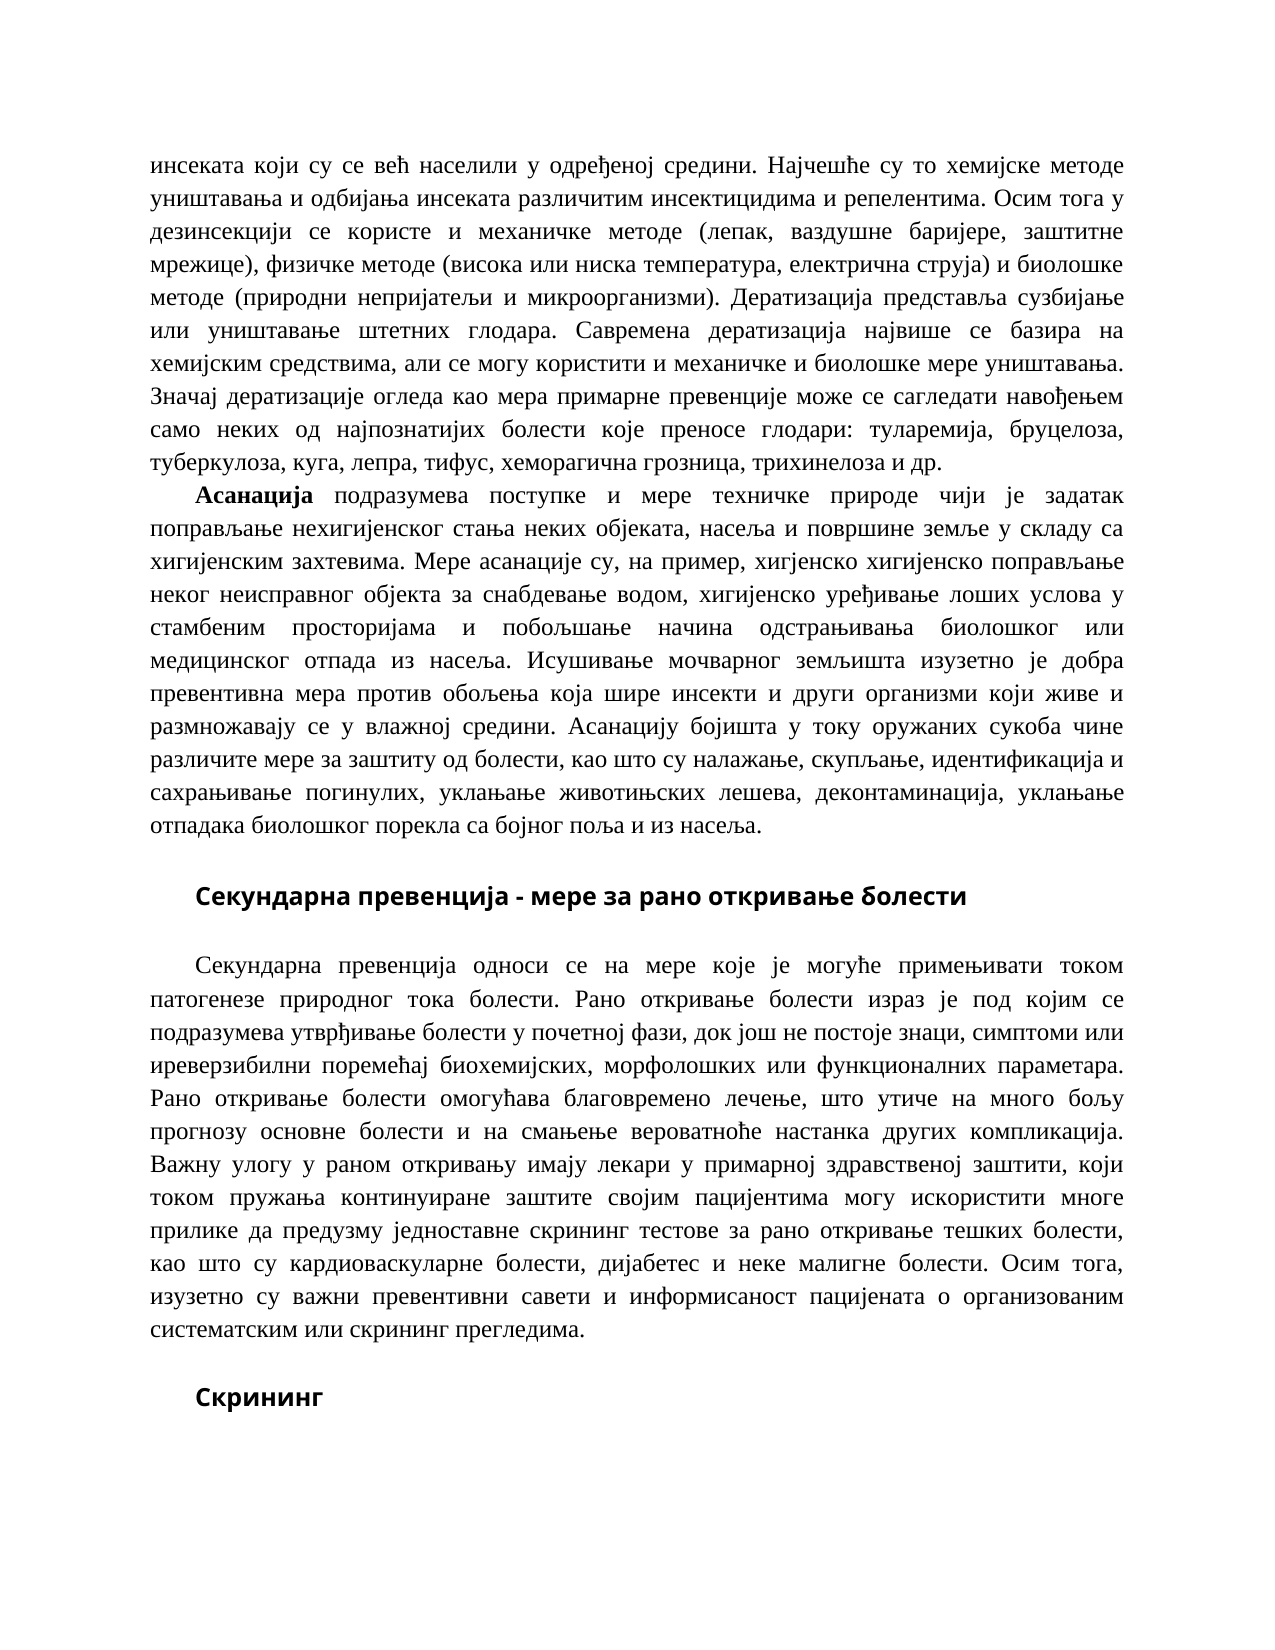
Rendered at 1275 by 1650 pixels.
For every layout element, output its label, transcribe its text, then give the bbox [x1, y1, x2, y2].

text Асанација подразумева поступке и мере техничке природе чији је задатак поправљање нехигијенског стања неких објеката, насеља и површине земље у складу са хигијенским захтевима. Мере асанације су, на пример, хигјенско хигијенско поправљање неког неисправног објекта за снабдевање водом, хигијенско уређивање лоших услова у стамбеним просторијама и побољшање начина одстрањивања биолошког или медицинског отпада из насеља. Исушивање мочварног земљишта изузетно је добра превентивна мера против обољења која шире инсекти и други организми који живе и размножавају се у влажној средини. Асанацију бојишта у току оружаних сукоба чине различите мере за заштиту од болести, као што су налажање, скупљање, идентификација и сахрањивање погинулих, уклањање животињских лешева, деконтаминација, уклањање отпадака биолошког порекла са бојног поља и из насеља. [150, 480, 1125, 839]
text Секундарна превенција - мере за рано откривање болести [150, 878, 1125, 912]
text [150, 150, 1125, 476]
text Секундарна превенција односи се на мере које је могуће примењивати током патогенезе природног тока болести. Рано откривање болести израз је под којим се подразумева утврђивање болести у почетној фази, док још не постоје знаци, симптоми или иреверзибилни поремећај биохемијских, морфолошких или функционалних параметара. Рано откривање болести омогућава благовремено лечење, што утиче на много бољу прогнозу основне болести и на смањење вероватноће настанка других компликација. Важну улогу у раном откривању имају лекари у примарној здравственој заштити, који током пружања континуиране заштите својим пацијентима могу искористити многе прилике да предузму једноставне скрининг тестове за рано откривање тешких болести, као што су кардиоваскуларне болести, дијабетес и неке малигне болести. Осим тога, изузетно су важни превентивни савети и информисаност пацијената о организованим систематским или скрининг прегледима. [150, 951, 1125, 1343]
text Скрининг [150, 1380, 1125, 1414]
